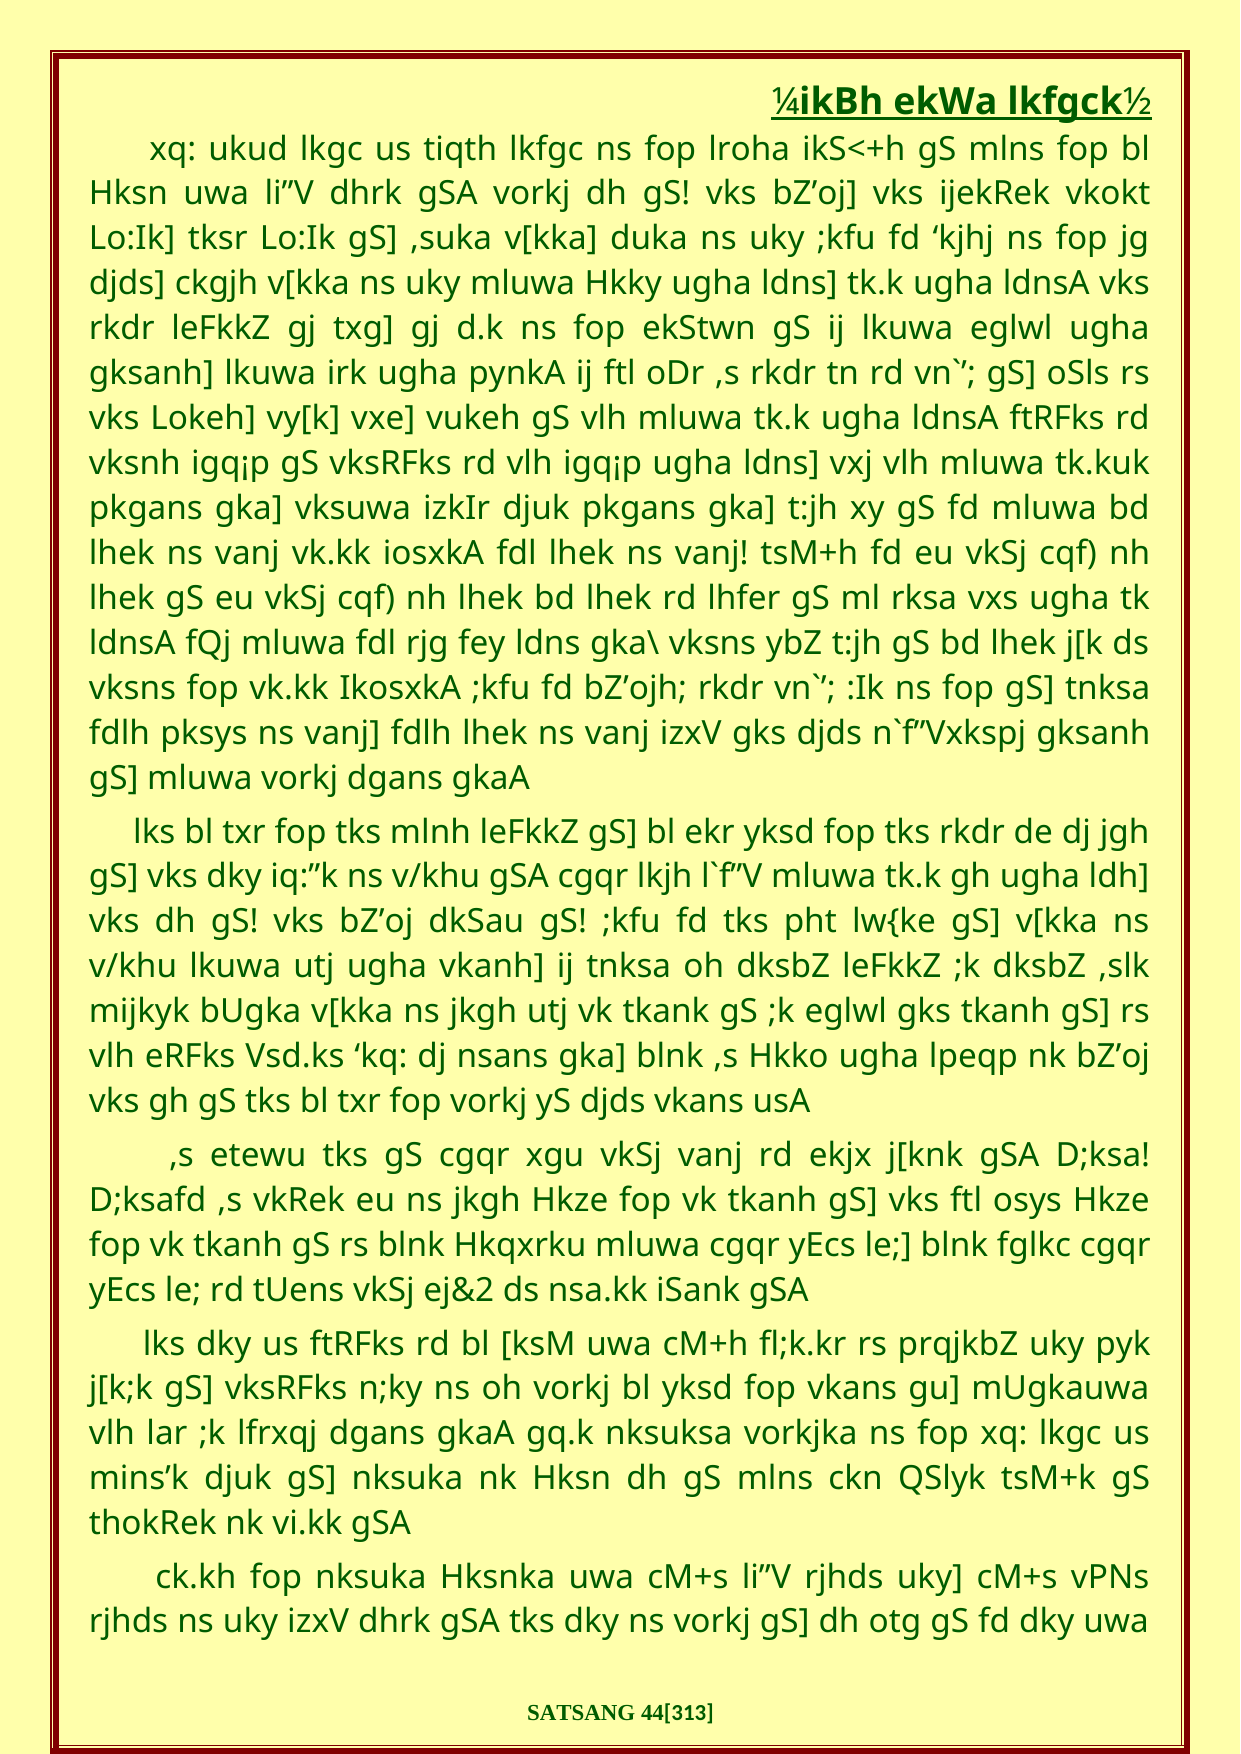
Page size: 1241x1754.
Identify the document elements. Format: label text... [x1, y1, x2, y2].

text ¼ikBh ekWa lkfgck½ [89, 74, 1152, 124]
text lks bl txr fop tks mlnh leFkkZ gS] bl ekr yksd fop tks rkdr de dj jgh gS] vks dky iq:”k ns v/khu gSA cgqr lkjh l`f”V mluwa tk.k gh ugha ldh] vks dh gS! vks bZ’oj dkSau gS! ;kfu fd tks pht lw{ke gS] v[kka ns v/khu lkuwa utj ugha vkanh] ij tnksa oh dksbZ leFkkZ ;k dksbZ ,slk mijkyk bUgka v[kka ns jkgh utj vk tkank gS ;k eglwl gks tkanh gS] rs vlh eRFks Vsd.ks ‘kq: dj nsans gka] blnk ,s Hkko ugha lpeqp nk bZ’oj vks gh gS tks bl txr fop vorkj yS djds vkans usA [89, 808, 1152, 1122]
text ,s etewu tks gS cgqr xgu vkSj vanj rd ekjx j[knk gSA D;ksa! D;ksafd ,s vkRek eu ns jkgh Hkze fop vk tkanh gS] vks ftl osys Hkze fop vk tkanh gS rs blnk Hkqxrku mluwa cgqr yEcs le;] blnk fglkc cgqr yEcs le; rd tUens vkSj ej&2 ds nsa.kk iSank gSA [89, 1131, 1152, 1311]
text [89, 1552, 1152, 1642]
text xq: ukud lkgc us tiqth lkfgc ns fop lroha ikS<+h gS mlns fop bl Hksn uwa li”V dhrk gSA vorkj dh gS! vks bZ’oj] vks ijekRek vkokt Lo:Ik] tksr Lo:Ik gS] ,suka v[kka] duka ns uky ;kfu fd ‘kjhj ns fop jg djds] ckgjh v[kka ns uky mluwa Hkky ugha ldns] tk.k ugha ldnsA vks rkdr leFkkZ gj txg] gj d.k ns fop ekStwn gS ij lkuwa eglwl ugha gksanh] lkuwa irk ugha pynkA ij ftl oDr ,s rkdr tn rd vn`’; gS] oSls rs vks Lokeh] vy[k] vxe] vukeh gS vlh mluwa tk.k ugha ldnsA ftRFks rd vksnh igq¡p gS vksRFks rd vlh igq¡p ugha ldns] vxj vlh mluwa tk.kuk pkgans gka] vksuwa izkIr djuk pkgans gka] t:jh xy gS fd mluwa bd lhek ns vanj vk.kk iosxkA fdl lhek ns vanj! tsM+h fd eu vkSj cqf) nh lhek gS eu vkSj cqf) nh lhek bd lhek rd lhfer gS ml rksa vxs ugha tk ldnsA fQj mluwa fdl rjg fey ldns gka\ vksns ybZ t:jh gS bd lhek j[k ds vksns fop vk.kk IkosxkA ;kfu fd bZ’ojh; rkdr vn`’; :Ik ns fop gS] tnksa fdlh pksys ns vanj] fdlh lhek ns vanj izxV gks djds n`f”Vxkspj gksanh gS] mluwa vorkj dgans gkaA [89, 124, 1152, 799]
text lks dky us ftRFks rd bl [ksM uwa cM+h fl;k.kr rs prqjkbZ uky pyk j[k;k gS] vksRFks n;ky ns oh vorkj bl yksd fop vkans gu] mUgkauwa vlh lar ;k lfrxqj dgans gkaA gq.k nksuksa vorkjka ns fop xq: lkgc us mins’k djuk gS] nksuka nk Hksn dh gS mlns ckn QSlyk tsM+k gS thokRek nk vi.kk gSA [89, 1319, 1152, 1544]
